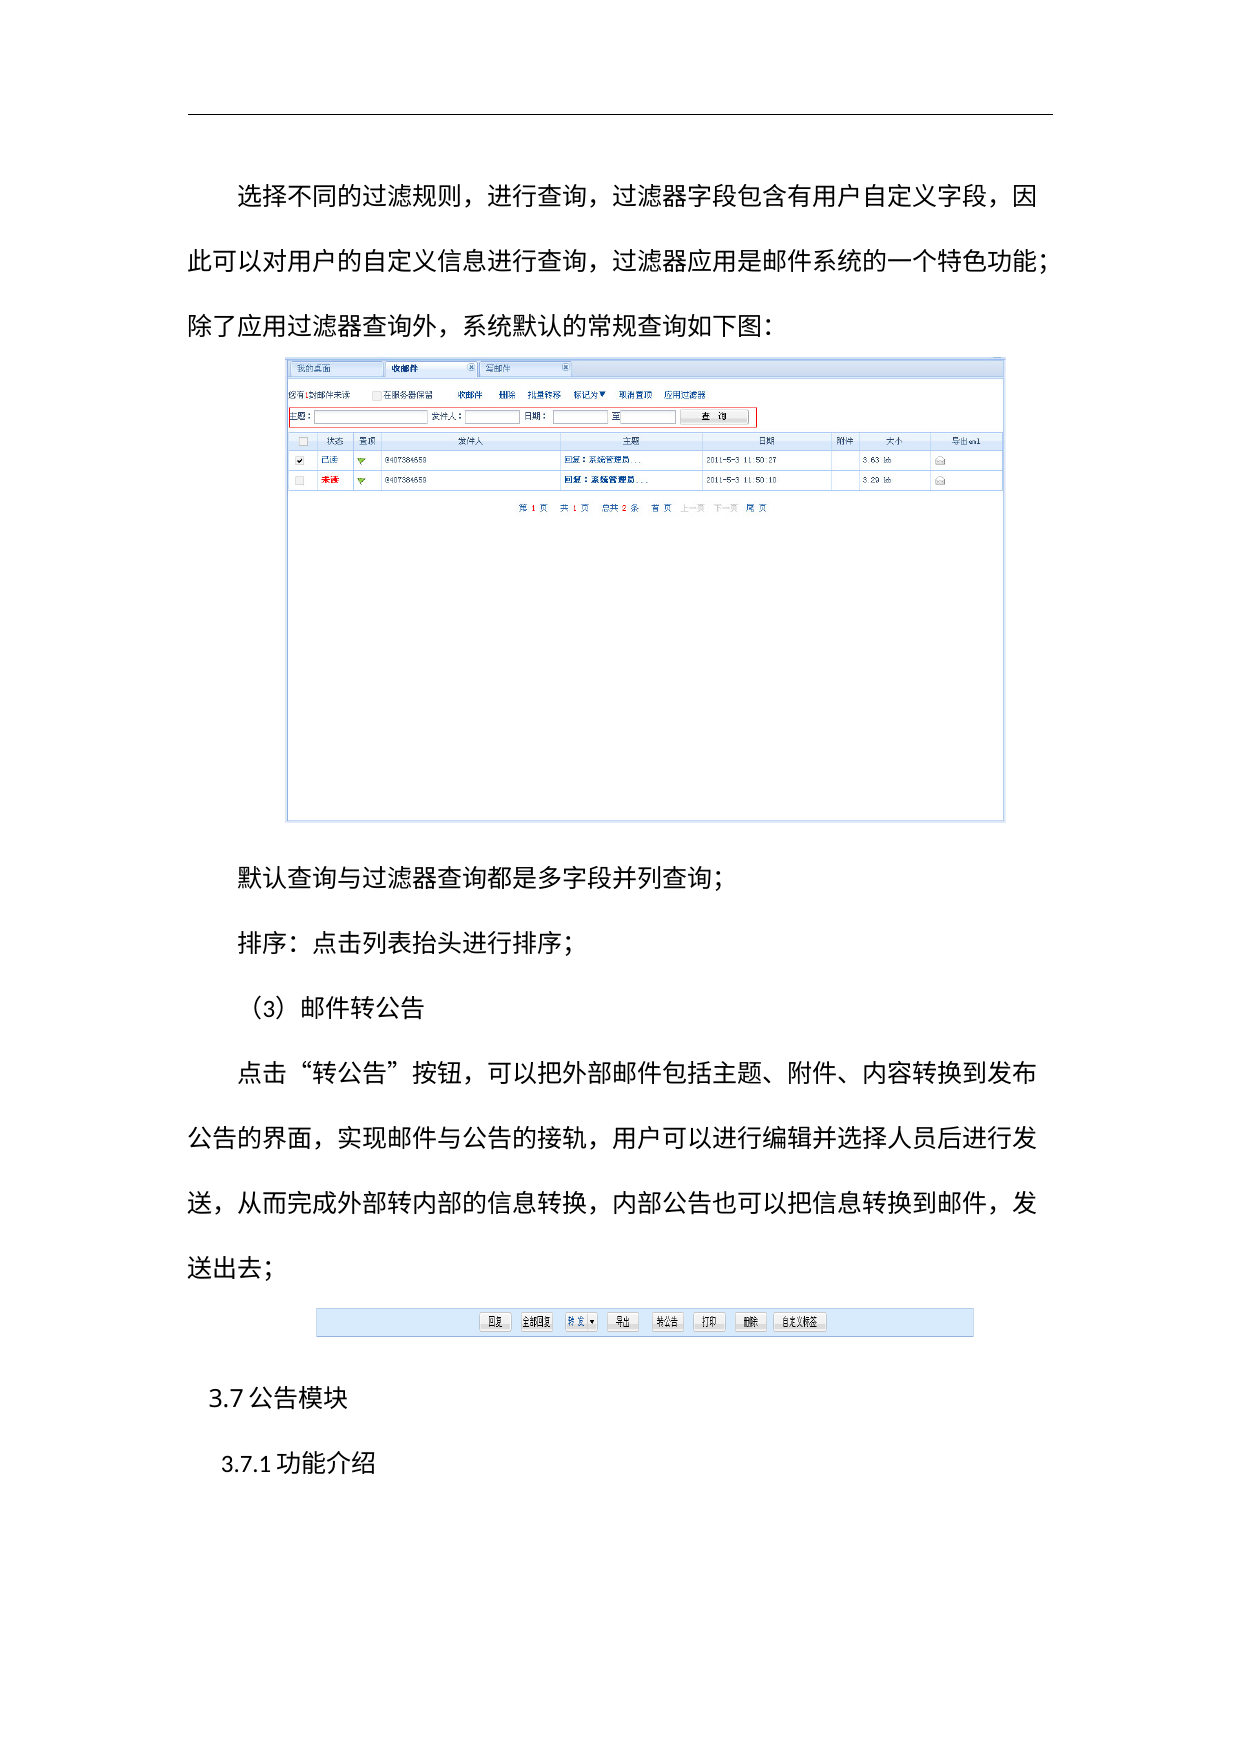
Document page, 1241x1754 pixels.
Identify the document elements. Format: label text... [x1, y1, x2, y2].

subtitle 3.7公告模块 [187, 1364, 1053, 1429]
text 点击“转公告”按钮，可以把外部邮件包括主题、附件、内容转换到发布公告的界面，实现邮件与公告的接轨，用户可以进行编辑并选择人员后进行发送，从而完成外部转内部的信息转换，内部公告也可以把信息转换到邮件，发送出去； [187, 1039, 1053, 1299]
text 默认查询与过滤器查询都是多字段并列查询； [187, 844, 1053, 909]
picture [314, 1299, 976, 1339]
text 排序：点击列表抬头进行排序； [187, 909, 1053, 974]
picture [284, 357, 1006, 823]
text 功能介绍 [187, 1429, 1053, 1494]
text 选择不同的过滤规则，进行查询，过滤器字段包含有用户自定义字段，因此可以对用户的自定义信息进行查询，过滤器应用是邮件系统的一个特色功能；除了应用过滤器查询外，系统默认的常规查询如下图： [187, 162, 1053, 357]
text （3）邮件转公告 [187, 974, 1053, 1039]
